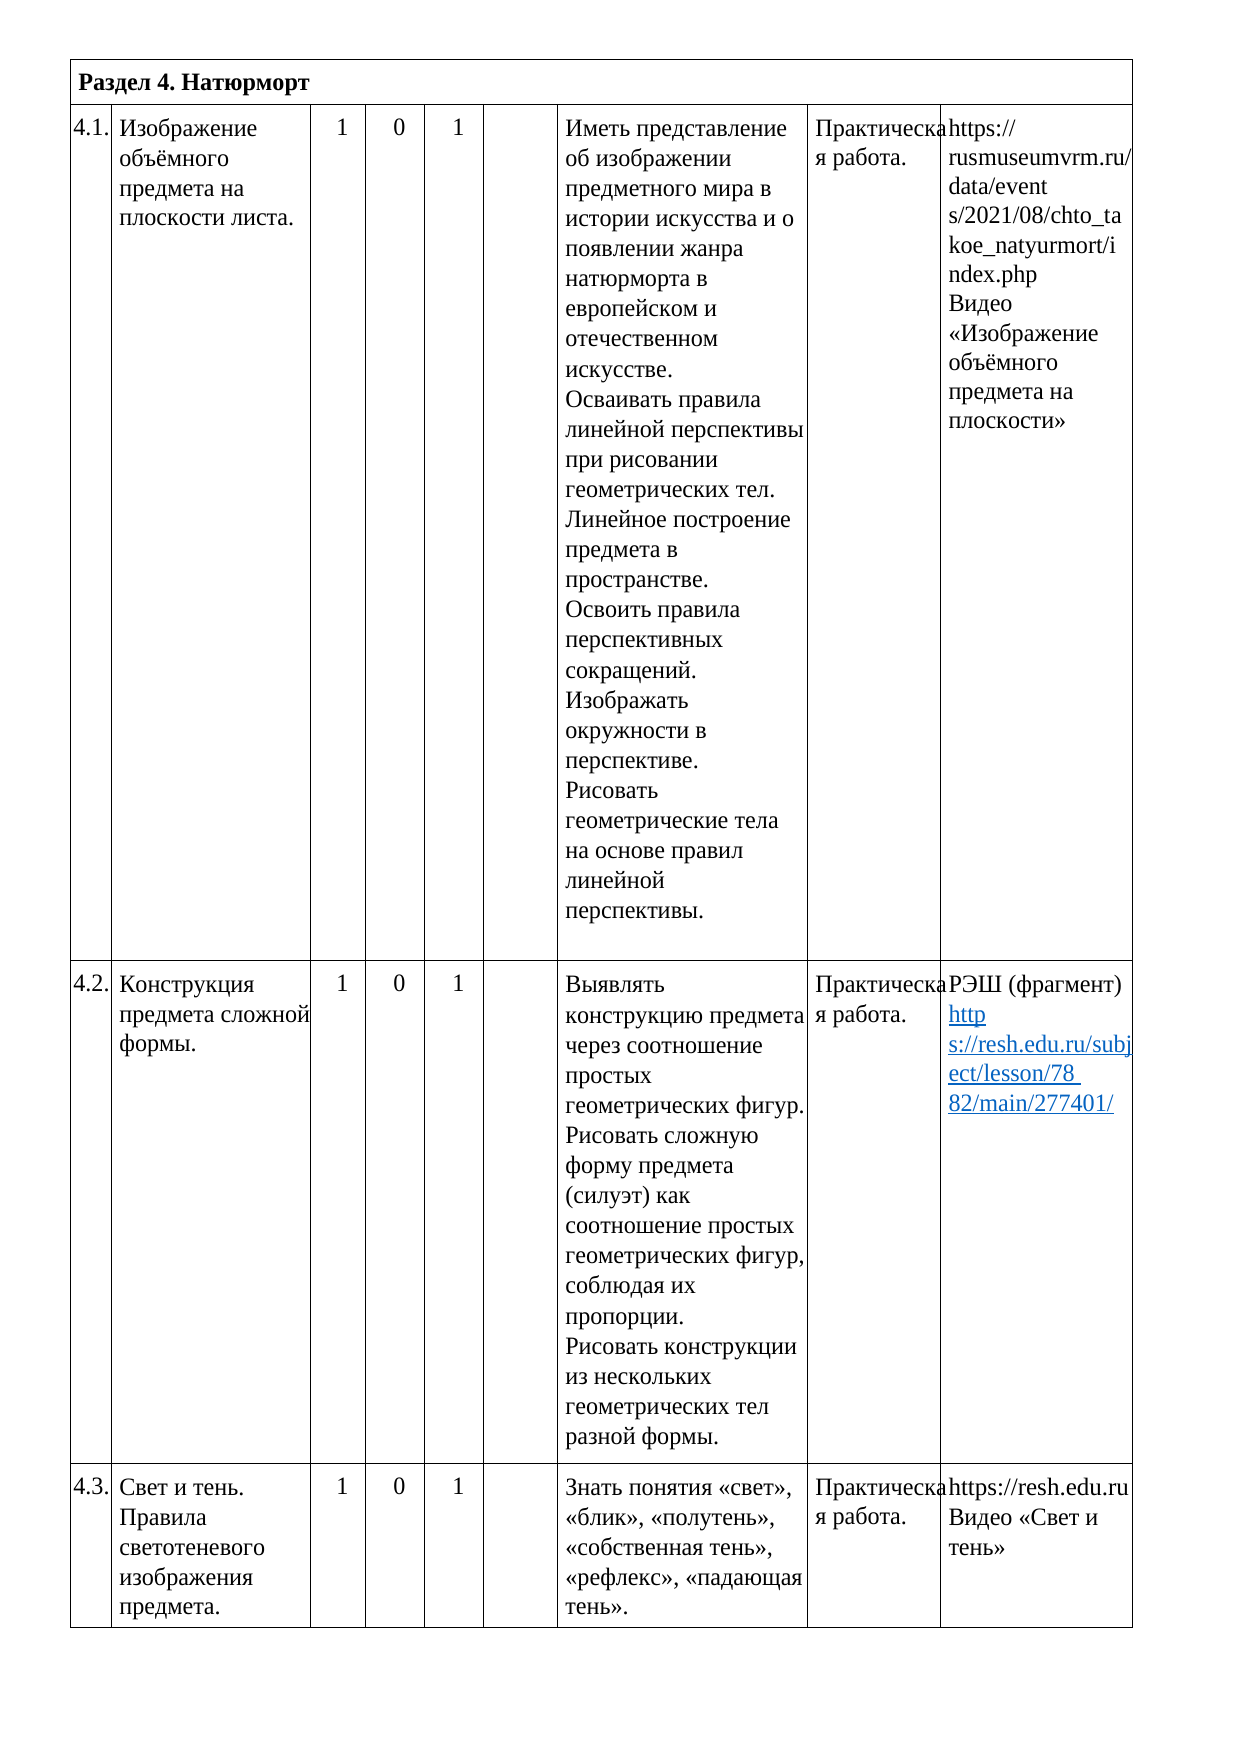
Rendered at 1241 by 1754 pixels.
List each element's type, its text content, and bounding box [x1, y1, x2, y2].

table_cell [484, 105, 557, 960]
table_cell РЭШ (фрагмент) https://resh.edu.ru/subject/lesson/78 82/main/277401/ [941, 961, 1132, 1463]
table_cell 1 [425, 1464, 483, 1627]
table_cell 1 [425, 105, 483, 960]
table_cell [484, 961, 557, 1463]
table_cell Выявлять конструкцию предмета через соотношение простых геометрических фигур. Рисовать сложную форму предмета (силуэт) как соотношение простых геометрических фигур, соблюдая их пропорции. Рисовать конструкции из нескольких геометрических тел разной формы. [558, 961, 807, 1463]
table_cell https://rusmuseumvrm.ru/data/event s/2021/08/chto_takoe_natyurmort/i ndex.php Видео «Изображение объёмного предмета на плоскости» [941, 105, 1132, 960]
table_cell 1 [311, 105, 365, 960]
table_cell Изображение объёмного предмета на плоскости листа. [112, 105, 310, 960]
table_cell Конструкция предмета сложной формы. [112, 961, 310, 1463]
table_cell Свет и тень. Правила светотеневого изображения предмета. [112, 1464, 310, 1627]
table_cell 1 [311, 961, 365, 1463]
table_cell 4.1. [71, 105, 111, 960]
table_cell Знать понятия «свет», «блик», «полутень», «собственная тень», «рефлекс», «падающая тень». Освоить правила графического изображения объёмного тела с разделением его формы на освещённую и теневую стороны. [558, 1464, 807, 1627]
table_cell 0 [366, 1464, 424, 1627]
table_cell 4.2. [71, 961, 111, 1463]
table_cell 0 [366, 961, 424, 1463]
table_cell https://resh.edu.ru Видео «Свет и тень» [941, 1464, 1132, 1627]
table_cell 0 [366, 105, 424, 960]
table_cell Практическая работа. [808, 105, 940, 960]
table_cell 1 [425, 961, 483, 1463]
table_cell 1 [311, 1464, 365, 1627]
table_cell Практическая работа. [808, 961, 940, 1463]
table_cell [808, 1464, 940, 1627]
table_cell Иметь представление об изображении предметного мира в истории искусства и о появлении жанра натюрморта в европейском и отечественном искусстве. Осваивать правила линейной перспективы при рисовании геометрических тел. Линейное построение предмета в пространстве. Освоить правила перспективных сокращений. Изображать окружности в перспективе. Рисовать геометрические тела на основе правил линейной перспективы. [558, 105, 807, 960]
table_cell [484, 1464, 557, 1627]
table_cell Раздел 4. Натюрморт [71, 60, 1132, 104]
table_cell 4.3. [71, 1464, 111, 1627]
